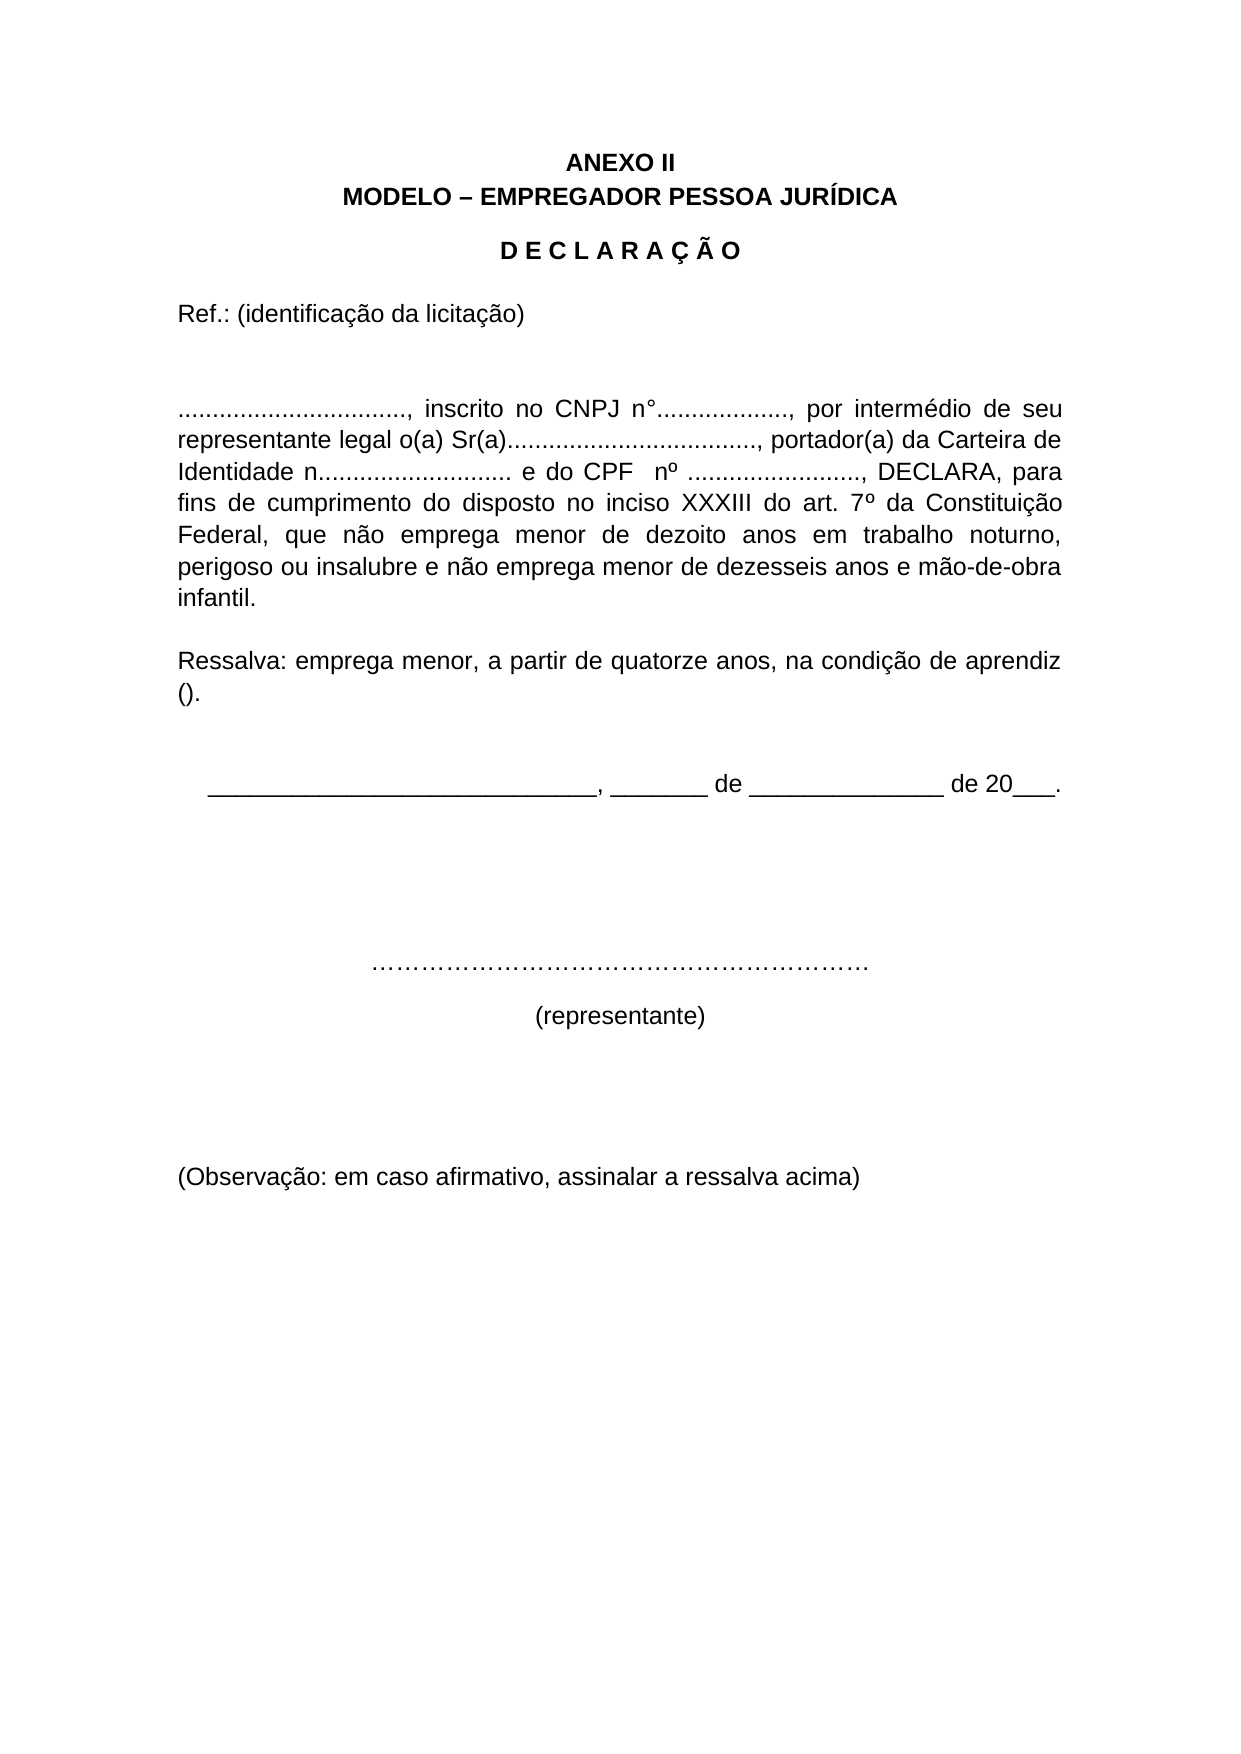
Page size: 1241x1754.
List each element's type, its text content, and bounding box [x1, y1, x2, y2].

text D E C L A R A Ç Ã O [177, 236, 1063, 264]
text MODELO – EMPREGADOR PESSOA JURÍDICA [177, 182, 1063, 211]
text ................................., inscrito no CNPJ n°..................., por intermédio de seu representante legal o(a) Sr(a)...................................., portador(a) da Carteira de Identidade n............................ e do CPF nº ........................., DECLARA, para fins de cumprimento do disposto no inciso XXXIII do art. 7º da Constituição Federal, que não emprega menor de dezoito anos em trabalho noturno, perigoso ou insalubre e não emprega menor de dezesseis anos e mão-de-obra infantil. [177, 394, 1063, 612]
text ANEXO II [177, 148, 1063, 176]
text (Observação: em caso afirmativo, assinalar a ressalva acima) [177, 1162, 1063, 1191]
text ____________________________, _______ de ______________ de 20___. [177, 769, 1063, 797]
text Ref.: (identificação da licitação) [177, 299, 1063, 328]
text (representante) [177, 1001, 1063, 1030]
text …………………………………………………… [177, 947, 1063, 976]
text Ressalva: emprega menor, a partir de quatorze anos, na condição de aprendiz (). [177, 646, 1063, 706]
